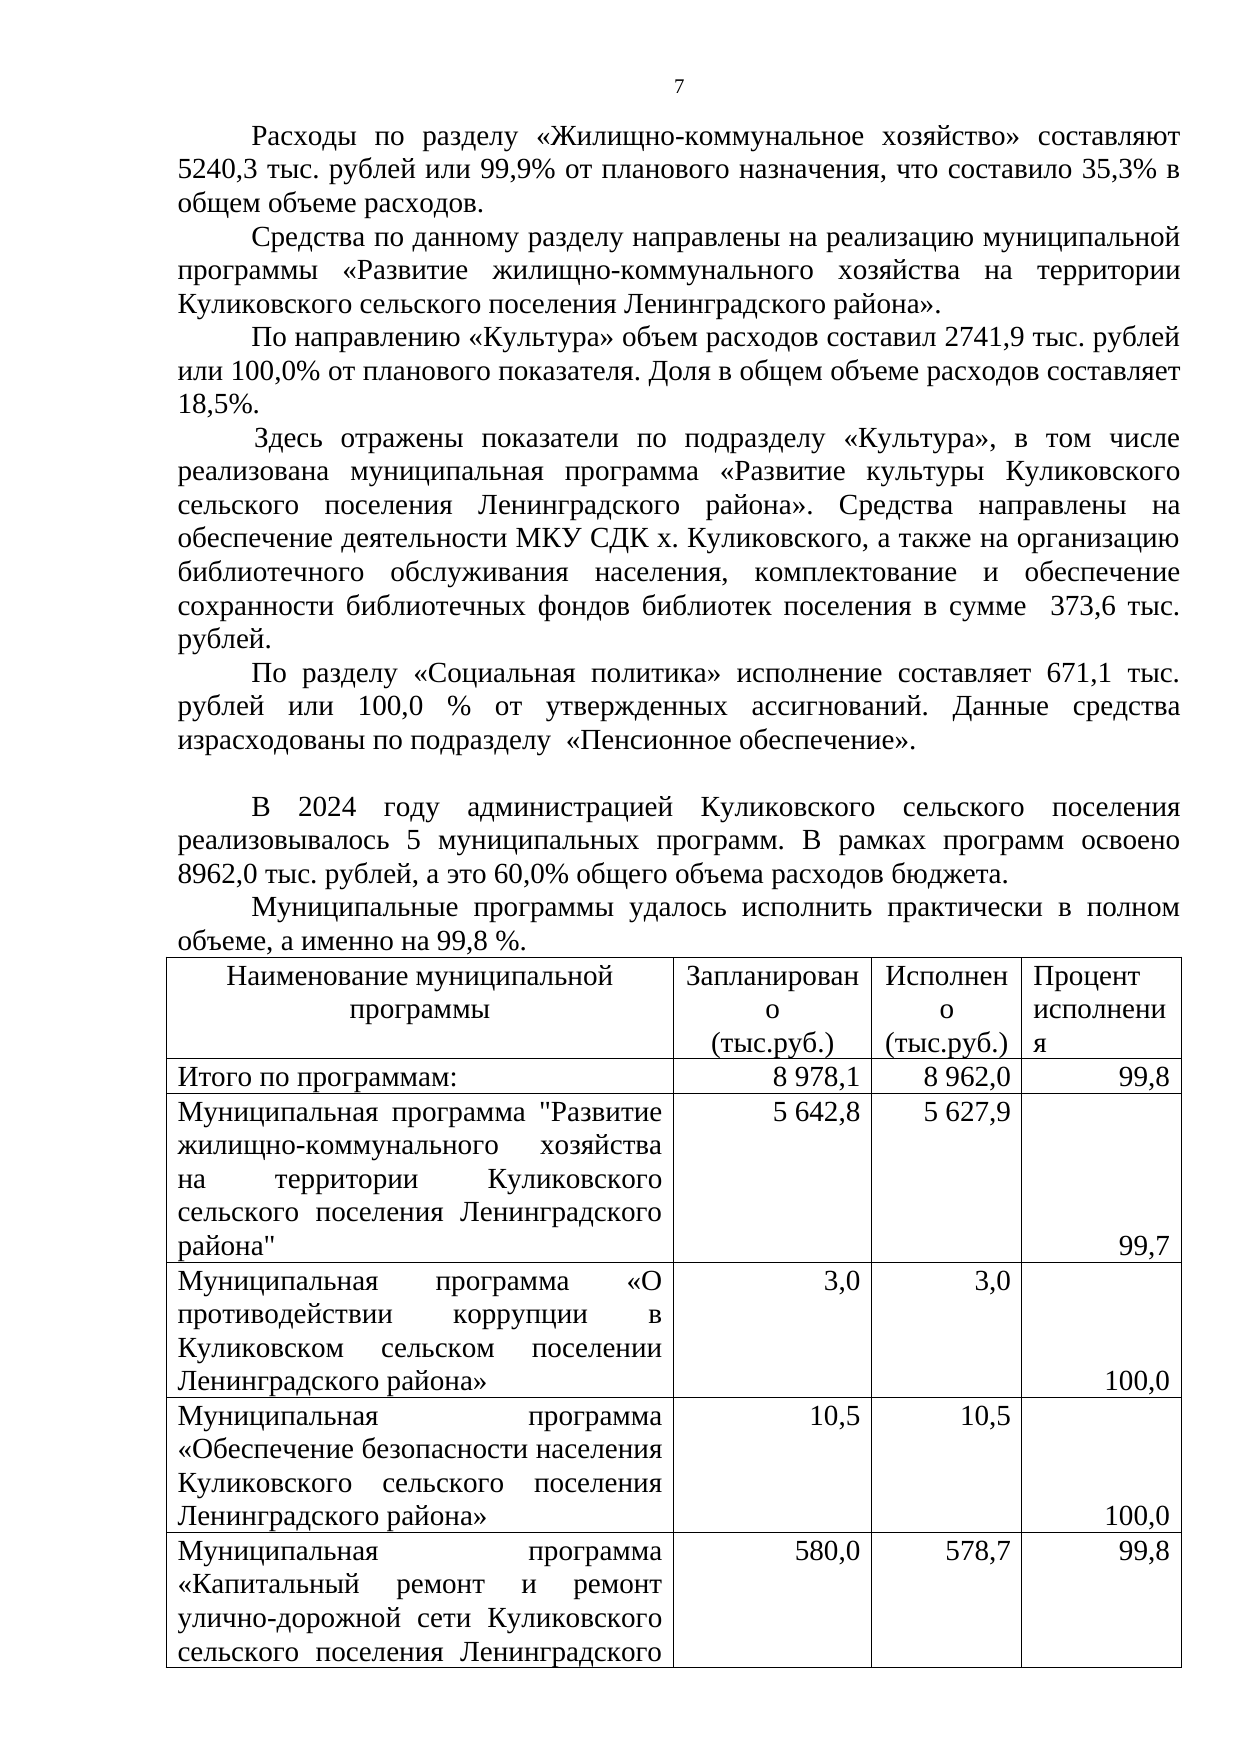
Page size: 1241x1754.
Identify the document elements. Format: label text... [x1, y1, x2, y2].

text Расходы по разделу «Жилищно-коммунальное хозяйство» составляют 5240,3 тыс. рублей или 99,9% от планового назначения, что составило 35,3% в общем объеме расходов. [177, 118, 1181, 219]
table_cell 99,8 [1022, 1059, 1181, 1093]
table_cell Муниципальная программа «Обеспечение безопасности населения Куликовского сельского поселения Ленинградского района» [167, 1398, 673, 1532]
table_cell 5 627,9 [872, 1094, 1021, 1262]
table_cell 100,0 [1022, 1398, 1181, 1532]
table_cell 99,7 [1022, 1094, 1181, 1262]
table_cell 3,0 [872, 1263, 1021, 1397]
table_cell 8 978,1 [674, 1059, 871, 1093]
table_header Исполнено (тыс.руб.) [872, 958, 1021, 1058]
text По направлению «Культура» объем расходов составил 2741,9 тыс. рублей или 100,0% от планового показателя. Доля в общем объеме расходов составляет 18,5%. [177, 319, 1181, 420]
table_cell Муниципальная программа "Развитие жилищно-коммунального хозяйства на территории Куликовского сельского поселения Ленинградского района" [167, 1094, 673, 1262]
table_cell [167, 1533, 673, 1667]
table_cell Муниципальная программа «О противодействии коррупции в Куликовском сельском поселении Ленинградского района» [167, 1263, 673, 1397]
table_cell 100,0 [1022, 1263, 1181, 1397]
table_cell 580,0 [674, 1533, 871, 1667]
table_cell 99,8 [1022, 1533, 1181, 1667]
table_cell 10,5 [872, 1398, 1021, 1532]
text Средства по данному разделу направлены на реализацию муниципальной программы «Развитие жилищно-коммунального хозяйства на территории Куликовского сельского поселения Ленинградского района». [177, 219, 1181, 319]
text В 2024 году администрацией Куликовского сельского поселения реализовывалось 5 муниципальных программ. В рамках программ освоено 8962,0 тыс. рублей, а это 60,0% общего объема расходов бюджета. [177, 789, 1181, 889]
table_cell 8 962,0 [872, 1059, 1021, 1093]
table_cell 578,7 [872, 1533, 1021, 1667]
text Здесь отражены показатели по подразделу «Культура», в том числе реализована муниципальная программа «Развитие культуры Куликовского сельского поселения Ленинградского района». Средства направлены на обеспечение деятельности МКУ СДК х. Куликовского, а также на организацию библиотечного обслуживания населения, комплектование и обеспечение сохранности библиотечных фондов библиотек поселения в сумме 373,6 тыс. рублей. [177, 420, 1181, 655]
text По разделу «Социальная политика» исполнение составляет 671,1 тыс. рублей или 100,0 % от утвержденных ассигнований. Данные средства израсходованы по подразделу «Пенсионное обеспечение». [177, 655, 1181, 755]
text Муниципальные программы удалось исполнить практически в полном объеме, а именно на 99,8 %. [177, 889, 1181, 957]
table_cell 10,5 [674, 1398, 871, 1532]
table_cell Итого по программам: [167, 1059, 673, 1093]
table_header Запланировано (тыс.руб.) [674, 958, 871, 1058]
table_header Наименование муниципальной программы [167, 958, 673, 1058]
table_cell 3,0 [674, 1263, 871, 1397]
table_header Процент исполнения [1022, 958, 1181, 1058]
table_cell 5 642,8 [674, 1094, 871, 1262]
